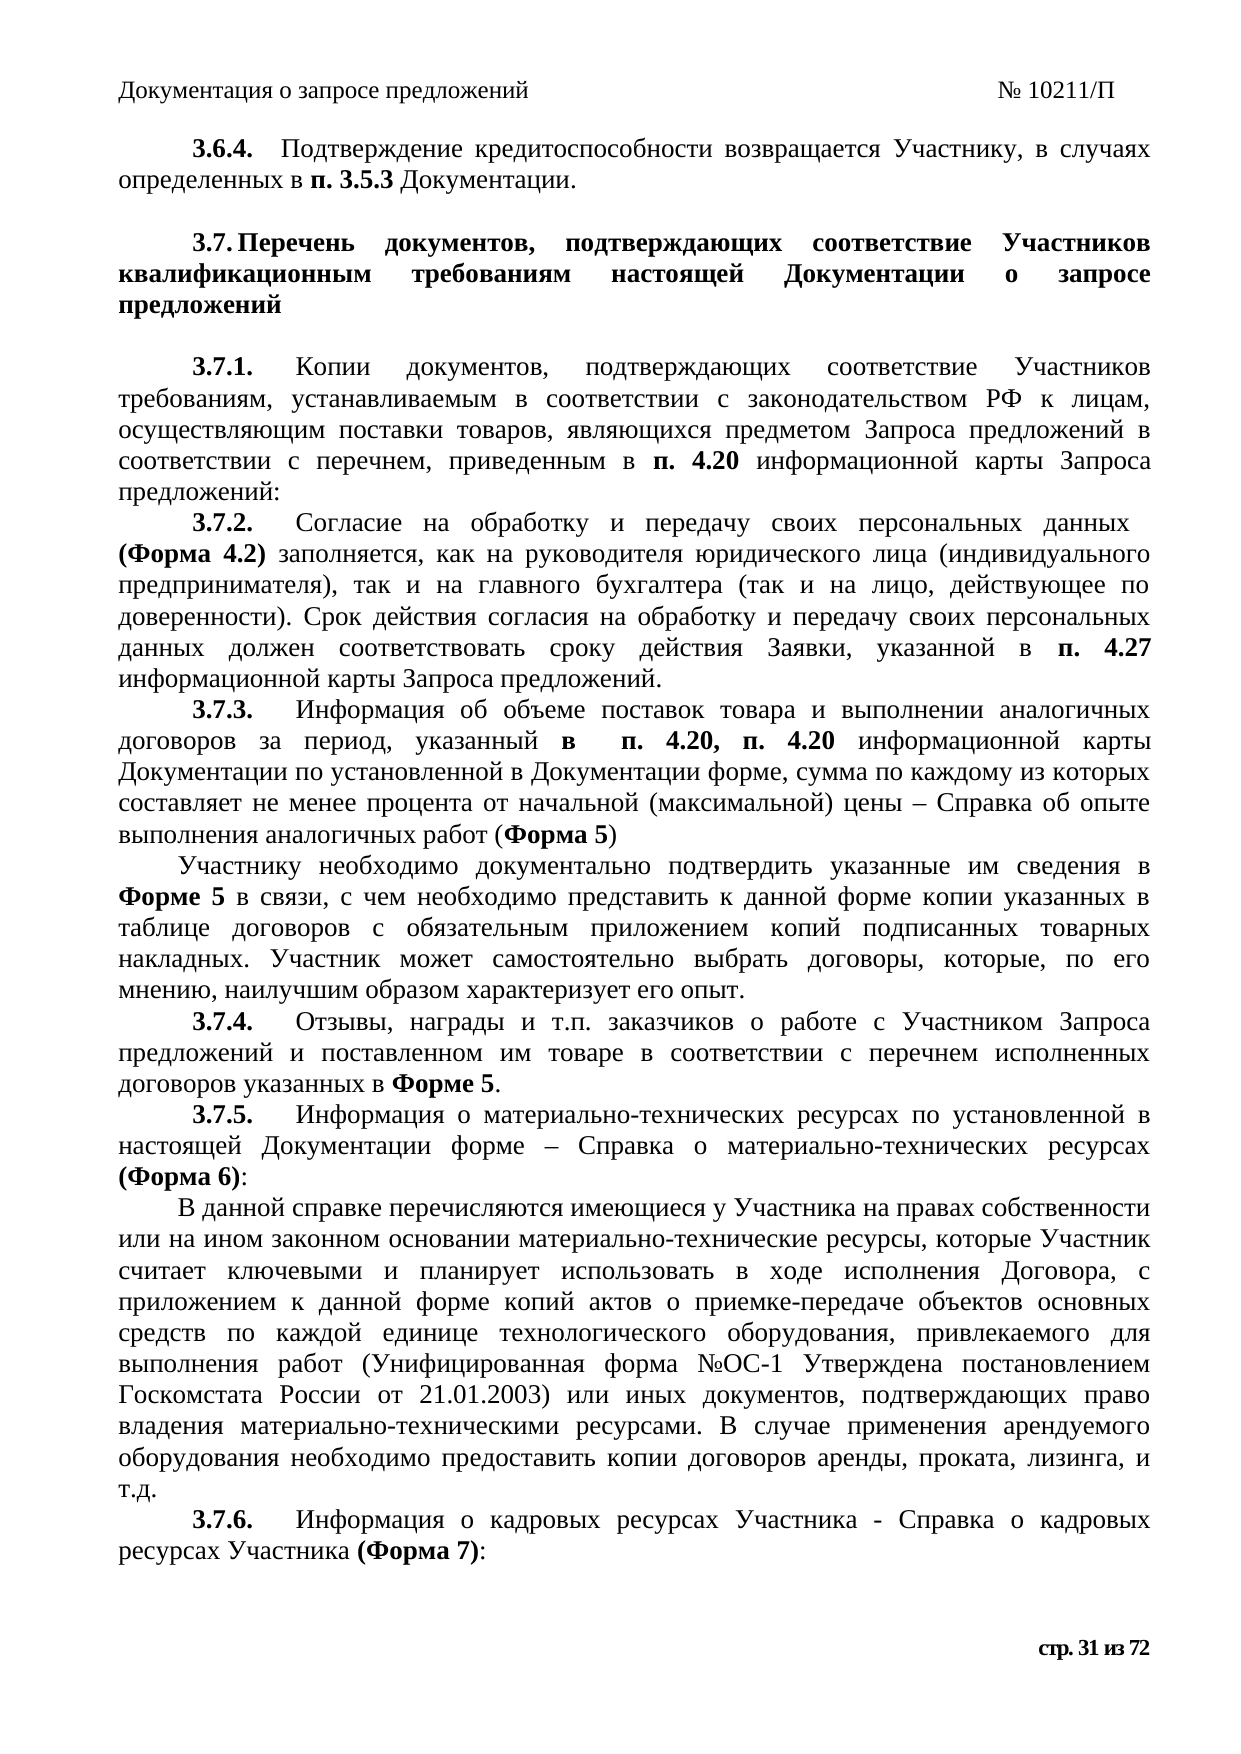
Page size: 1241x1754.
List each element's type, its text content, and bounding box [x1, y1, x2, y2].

text Информация об объеме поставок товара и выполнении аналогичных договоров за период, указанный в п. 4.20, п. 4.20 информационной карты Документации по установленной в Документации форме, сумма по каждому из которых составляет не менее процента от начальной (максимальной) цены – Справка об опыте выполнения аналогичных работ (Форма 5) [118, 693, 1152, 849]
text Подтверждение кредитоспособности возвращается Участнику, в случаях определенных в п. 3.5.3 Документации. [118, 132, 1152, 195]
text Копии документов, подтверждающих соответствие Участников требованиям, устанавливаемым в соответствии с законодательством РФ к лицам, осуществляющим поставки товаров, являющихся предметом Запроса предложений в соответствии с перечнем, приведенным в п. 4.20 информационной карты Запроса предложений: [118, 351, 1152, 506]
list В данной справке перечисляются имеющиеся у Участника на правах собственности или на ином законном основании материально-технические ресурсы, которые Участник считает ключевыми и планирует использовать в ходе исполнения Договора, с приложением к данной форме копий актов о приемке-передаче объектов основных средств по каждой единице технологического оборудования, привлекаемого для выполнения работ (Унифицированная форма №ОС-1 Утверждена постановлением Госкомстата России от 21.01.2003) или иных документов, подтверждающих право владения материально-техническими ресурсами. В случае применения арендуемого оборудования необходимо предоставить копии договоров аренды, проката, лизинга, и т.д. [118, 1191, 1152, 1503]
list Участнику необходимо документально подтвердить указанные им сведения в Форме 5 в связи, с чем необходимо представить к данной форме копии указанных в таблице договоров с обязательным приложением копий подписанных товарных накладных. Участник может самостоятельно выбрать договоры, которые, по его мнению, наилучшим образом характеризует его опыт. [118, 849, 1152, 1004]
subtitle Перечень документов, подтверждающих соответствие Участников квалификационным требованиям настоящей Документации о запросе предложений [118, 226, 1152, 319]
text Информация о кадровых ресурсах Участника - Справка о кадровых ресурсах Участника (Форма 7): [118, 1503, 1152, 1565]
text Отзывы, награды и т.п. заказчиков о работе с Участником Запроса предложений и поставленном им товаре в соответствии с перечнем исполненных договоров указанных в Форме 5. [118, 1004, 1152, 1098]
text Информация о материально-технических ресурсах по установленной в настоящей Документации форме – Справка о материально-технических ресурсах (Форма 6): [118, 1098, 1152, 1191]
text Согласие на обработку и передачу своих персональных данных (Форма 4.2) заполняется, как на руководителя юридического лица (индивидуального предпринимателя), так и на главного бухгалтера (так и на лицо, действующее по доверенности). Срок действия согласия на обработку и передачу своих персональных данных должен соответствовать сроку действия Заявки, указанной в п. 4.27 информационной карты Запроса предложений. [118, 506, 1152, 693]
